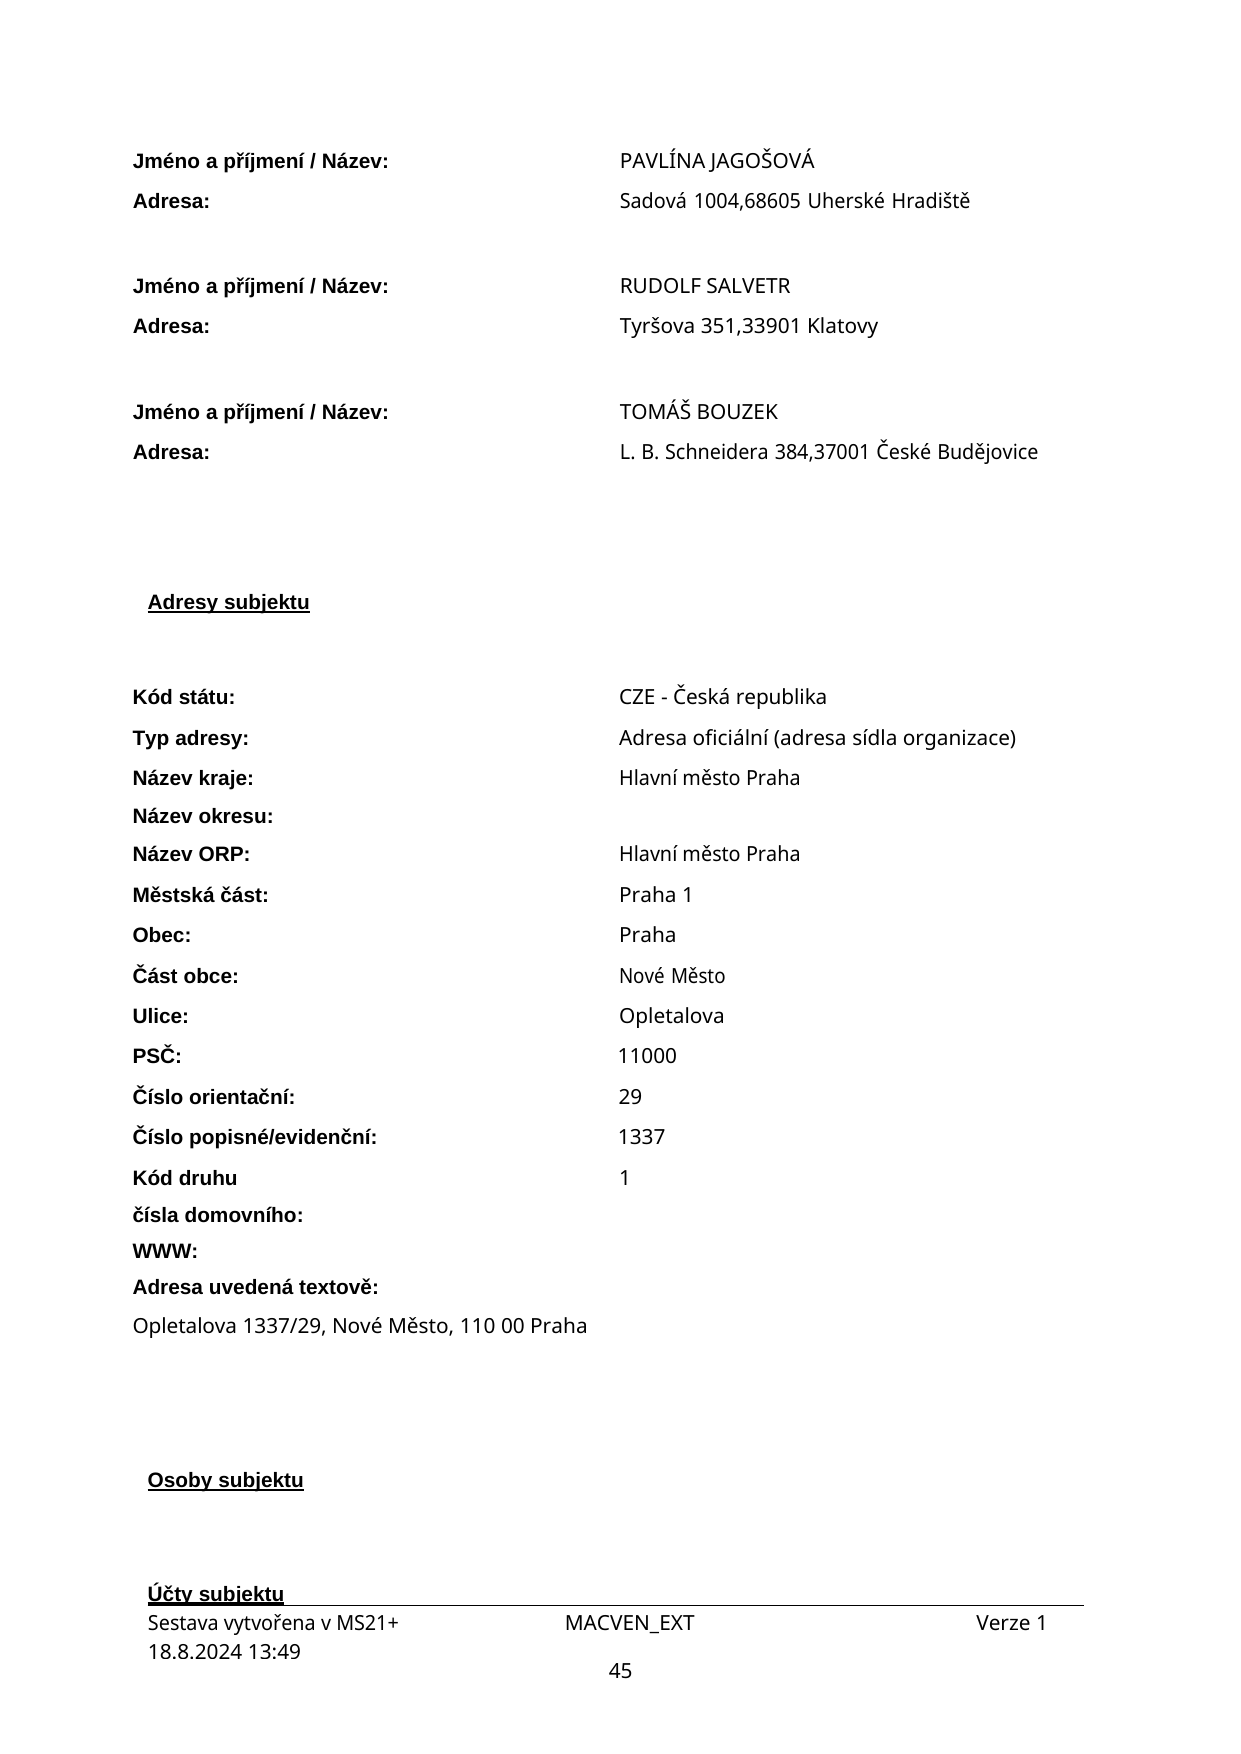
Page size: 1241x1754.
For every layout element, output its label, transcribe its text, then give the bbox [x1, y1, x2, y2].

subtitle WWW: [132, 1239, 1167, 1263]
text Obec: Praha [132, 920, 1167, 949]
text Název kraje: Hlavní město Praha [132, 763, 1167, 792]
subtitle Název okresu: [132, 804, 1167, 828]
text Jméno a příjmení / Název: PAVLÍNA JAGOŠOVÁ [133, 146, 1167, 174]
text Jméno a příjmení / Název: TOMÁŠ BOUZEK [133, 397, 1167, 425]
text Osoby subjektu [147, 1468, 1167, 1492]
text Ulice: Opletalova [132, 1001, 1167, 1030]
text Název ORP: Hlavní město Praha [132, 839, 1167, 868]
text Část obce: Nové Město [132, 961, 1167, 989]
text Typ adresy: Adresa oficiální (adresa sídla organizace) [132, 723, 1167, 751]
text Adresa uvedená textově: [132, 1275, 1167, 1299]
text PSČ: 11000 [132, 1042, 1167, 1070]
text Účty subjektu [147, 1581, 1167, 1605]
text Kód státu: CZE - Česká republika [132, 682, 1167, 711]
text Adresa: L. B. Schneidera 384,37001 České Budějovice [133, 437, 1167, 466]
text Adresa: Sadová 1004,68605 Uherské Hradiště [133, 186, 1167, 214]
subtitle Kód druhu 1 [132, 1163, 1167, 1191]
subtitle Číslo orientační: 29 [132, 1082, 1167, 1111]
text Adresa: Tyršova 351,33901 Klatovy [133, 312, 1167, 340]
text Adresy subjektu [147, 590, 1167, 614]
text čísla domovního: [132, 1203, 1167, 1227]
text Městská část: Praha 1 [132, 880, 1167, 908]
text Jméno a příjmení / Název: RUDOLF SALVETR [133, 271, 1167, 299]
text Opletalova 1337/29, Nové Město, 110 00 Praha [132, 1311, 1167, 1339]
subtitle Číslo popisné/evidenční: 1337 [132, 1122, 1167, 1151]
